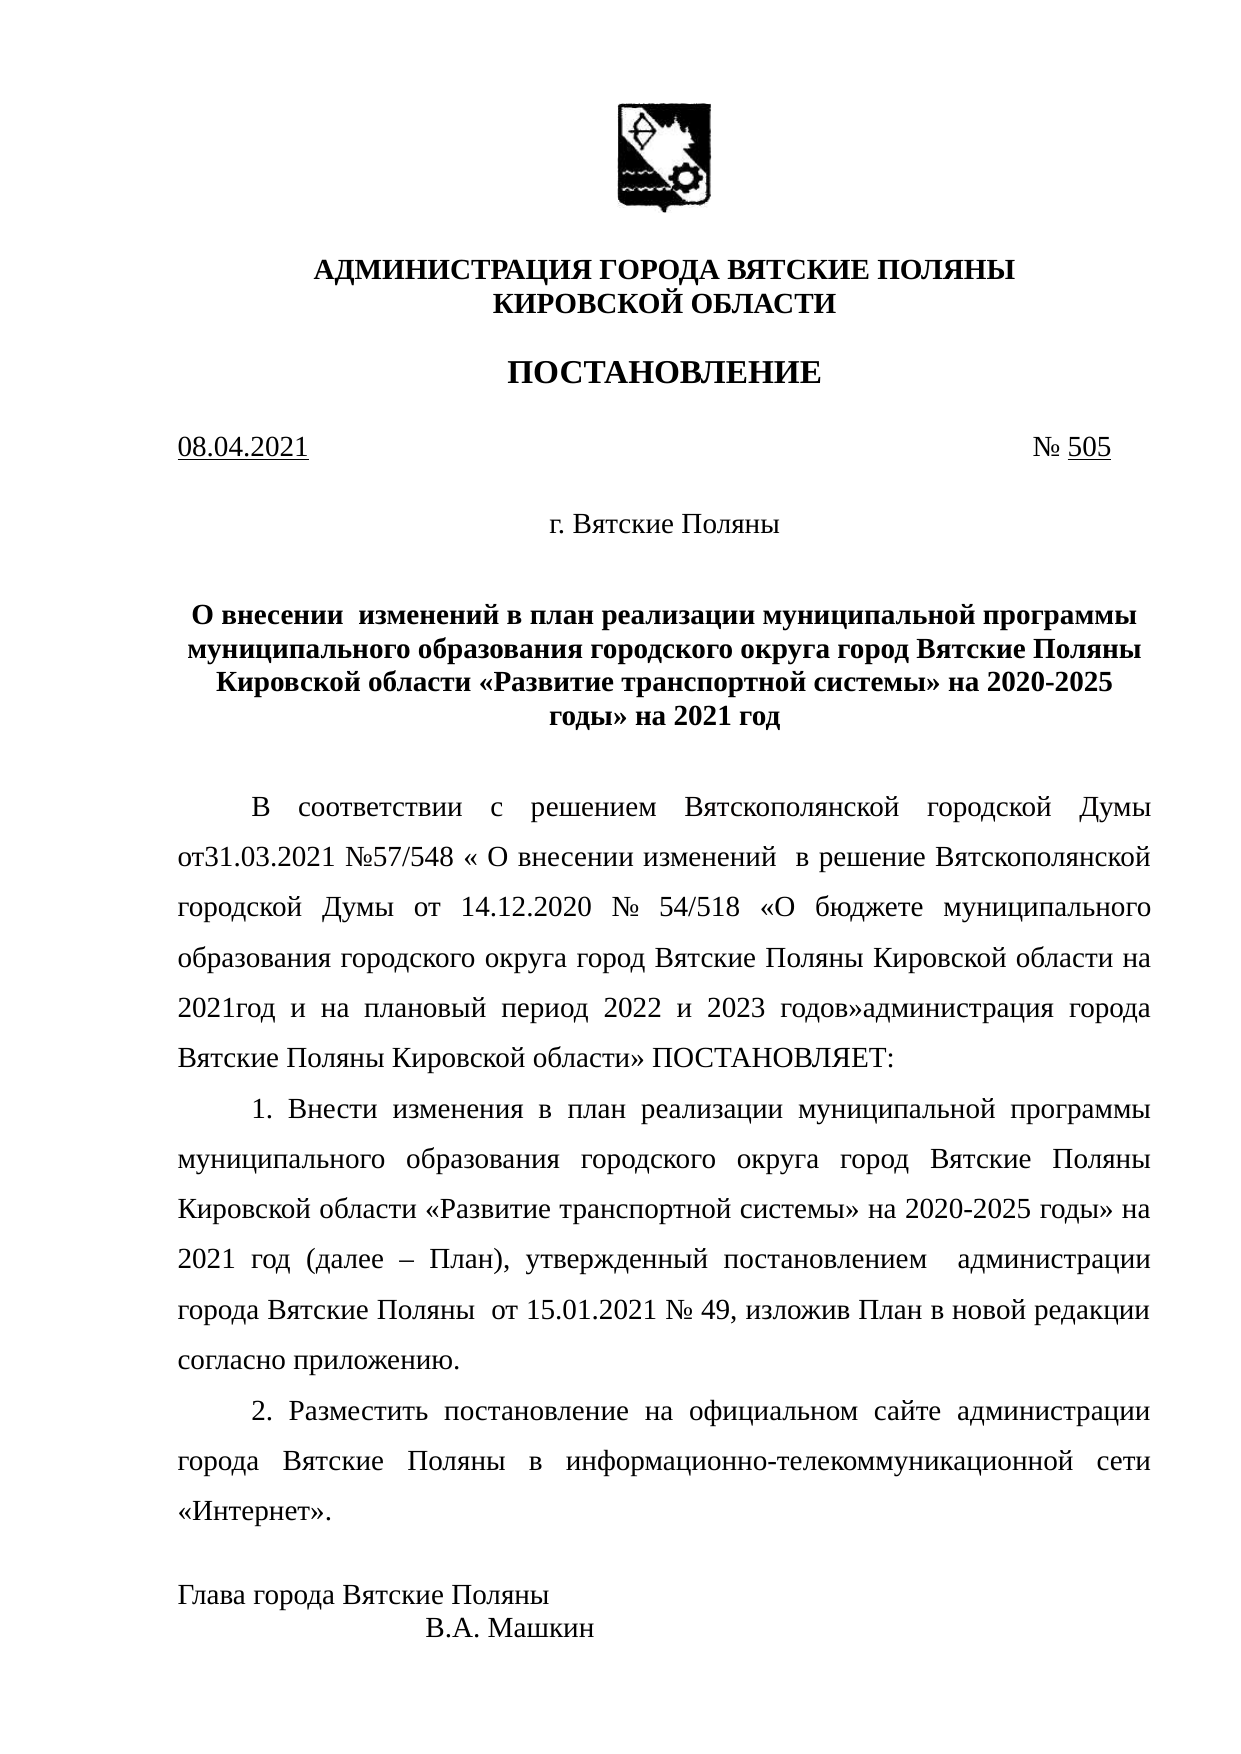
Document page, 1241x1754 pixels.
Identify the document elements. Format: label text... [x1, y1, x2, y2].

text КИРОВСКОЙ ОБЛАСТИ [177, 286, 1152, 319]
text 2. Разместить постановление на официальном сайте администрации города Вятские Поляны в информационно-телекоммуникационной сети «Интернет». [177, 1393, 1152, 1527]
text В.А. Машкин [177, 1611, 1152, 1644]
text 1. Внести изменения в план реализации муниципальной программы муниципального образования городского округа город Вятские Поляны Кировской области «Развитие транспортной системы» на 2020-2025 годы» на 2021 год (далее – План), утвержденный постановлением администрации города Вятские Поляны от 15.01.2021 № 49, изложив План в новой редакции согласно приложению. [177, 1091, 1152, 1376]
picture [617, 103, 712, 213]
text В соответствии с решением Вятскополянской городской Думы от31.03.2021 №57/548 « О внесении изменений в решение Вятскополянской городской Думы от 14.12.2020 № 54/518 «О бюджете муниципального образования городского округа город Вятские Поляны Кировской области на 2021год и на плановый период 2022 и 2023 годов»администрация города Вятские Поляны Кировской области» ПОСТАНОВЛЯЕТ: [177, 789, 1152, 1074]
text 08.04.2021 № 505 [177, 429, 1152, 463]
text ПОСТАНОВЛЕНИЕ [177, 353, 1152, 391]
text Глава города Вятские Поляны [177, 1577, 1152, 1611]
subtitle АДМИНИСТРАЦИЯ ГОРОДА ВЯТСКИЕ ПОЛЯНЫ [177, 252, 1152, 286]
text г. Вятские Поляны [177, 506, 1152, 540]
text О внесении изменений в план реализации муниципальной программы муниципального образования городского округа город Вятские Поляны Кировской области «Развитие транспортной системы» на 2020-2025 годы» на 2021 год [177, 597, 1152, 731]
